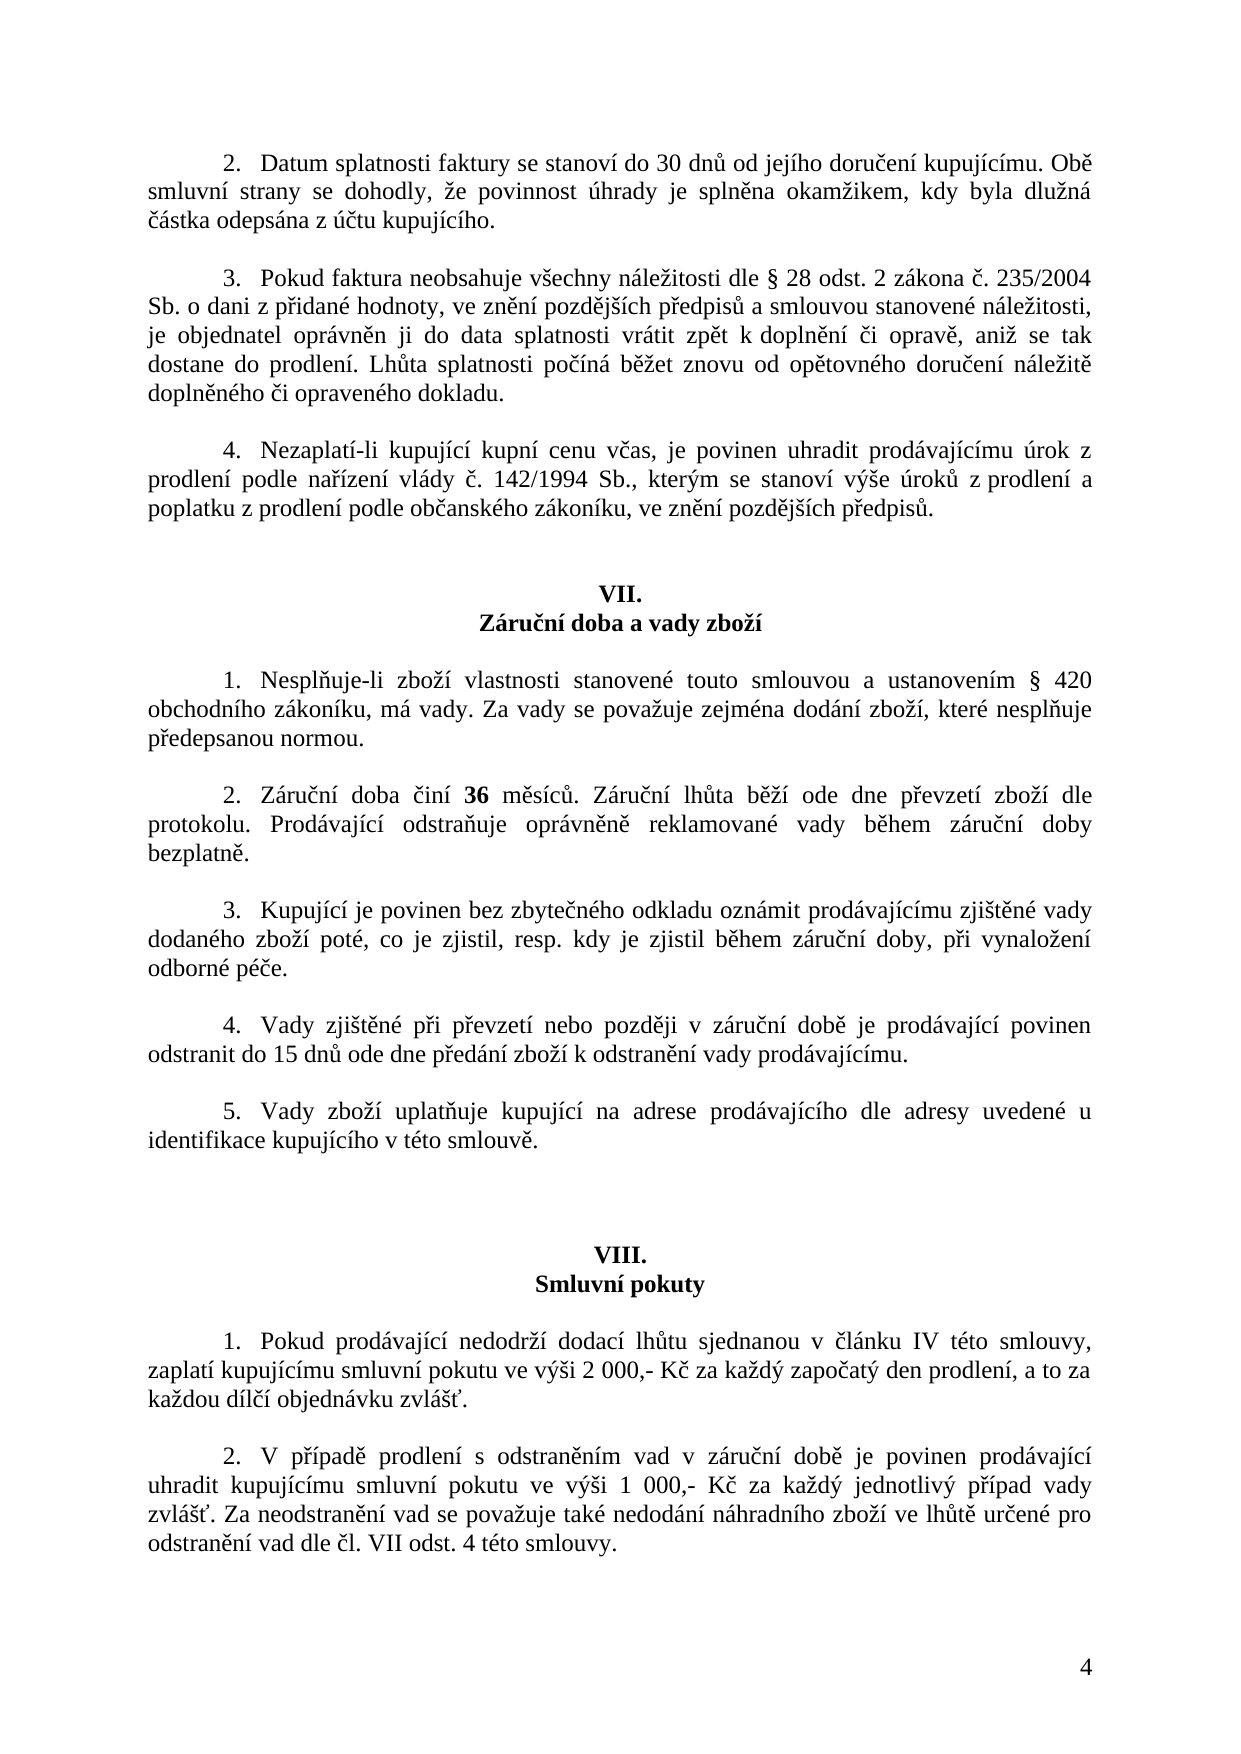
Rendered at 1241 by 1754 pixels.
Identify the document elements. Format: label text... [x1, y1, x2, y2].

list V případě prodlení s odstraněním vad v záruční době je povinen prodávající uhradit kupujícímu smluvní pokutu ve výši 1 000,- Kč za každý jednotlivý případ vady zvlášť. Za neodstranění vad se považuje také nedodání náhradního zboží ve lhůtě určené pro odstranění vad dle čl. VII odst. 4 této smlouvy. [148, 1441, 1093, 1556]
text VII. [148, 579, 1093, 608]
list Datum splatnosti faktury se stanoví do 30 dnů od jejího doručení kupujícímu. Obě smluvní strany se dohodly, že povinnost úhrady je splněna okamžikem, kdy byla dlužná částka odepsána z účtu kupujícího. [148, 148, 1093, 234]
list Nesplňuje-li zboží vlastnosti stanovené touto smlouvou a ustanovením § 420 obchodního zákoníku, má vady. Za vady se považuje zejména dodání zboží, které nesplňuje předepsanou normou. [148, 665, 1093, 751]
text VIII. [148, 1240, 1093, 1269]
list Pokud faktura neobsahuje všechny náležitosti dle § 28 odst. 2 zákona č. 235/2004 Sb. o dani z přidané hodnoty, ve znění pozdějších předpisů a smlouvou stanovené náležitosti, je objednatel oprávněn ji do data splatnosti vrátit zpět k doplnění či opravě, aniž se tak dostane do prodlení. Lhůta splatnosti počíná běžet znovu od opětovného doručení náležitě doplněného či opraveného dokladu. [148, 263, 1093, 406]
list Vady zboží uplatňuje kupující na adrese prodávajícího dle adresy uvedené u identifikace kupujícího v této smlouvě. [148, 1096, 1093, 1154]
list Pokud prodávající nedodrží dodací lhůtu sjednanou v článku IV této smlouvy, zaplatí kupujícímu smluvní pokutu ve výši 2 000,- Kč za každý započatý den prodlení, a to za každou dílčí objednávku zvlášť. [148, 1326, 1093, 1413]
list Záruční doba činí 36 měsíců. Záruční lhůta běží ode dne převzetí zboží dle protokolu. Prodávající odstraňuje oprávněně reklamované vady během záruční doby bezplatně. [148, 780, 1093, 866]
text Záruční doba a vady zboží [148, 608, 1093, 636]
list Nezaplatí-li kupující kupní cenu včas, je povinen uhradit prodávajícímu úrok z prodlení podle nařízení vlády č. 142/1994 Sb., kterým se stanoví výše úroků z prodlení a poplatku z prodlení podle občanského zákoníku, ve znění pozdějších předpisů. [148, 435, 1093, 521]
list Vady zjištěné při převzetí nebo později v záruční době je prodávající povinen odstranit do 15 dnů ode dne předání zboží k odstranění vady prodávajícímu. [148, 1010, 1093, 1068]
text Smluvní pokuty [148, 1269, 1093, 1298]
list Kupující je povinen bez zbytečného odkladu oznámit prodávajícímu zjištěné vady dodaného zboží poté, co je zjistil, resp. kdy je zjistil během záruční doby, při vynaložení odborné péče. [148, 895, 1093, 981]
